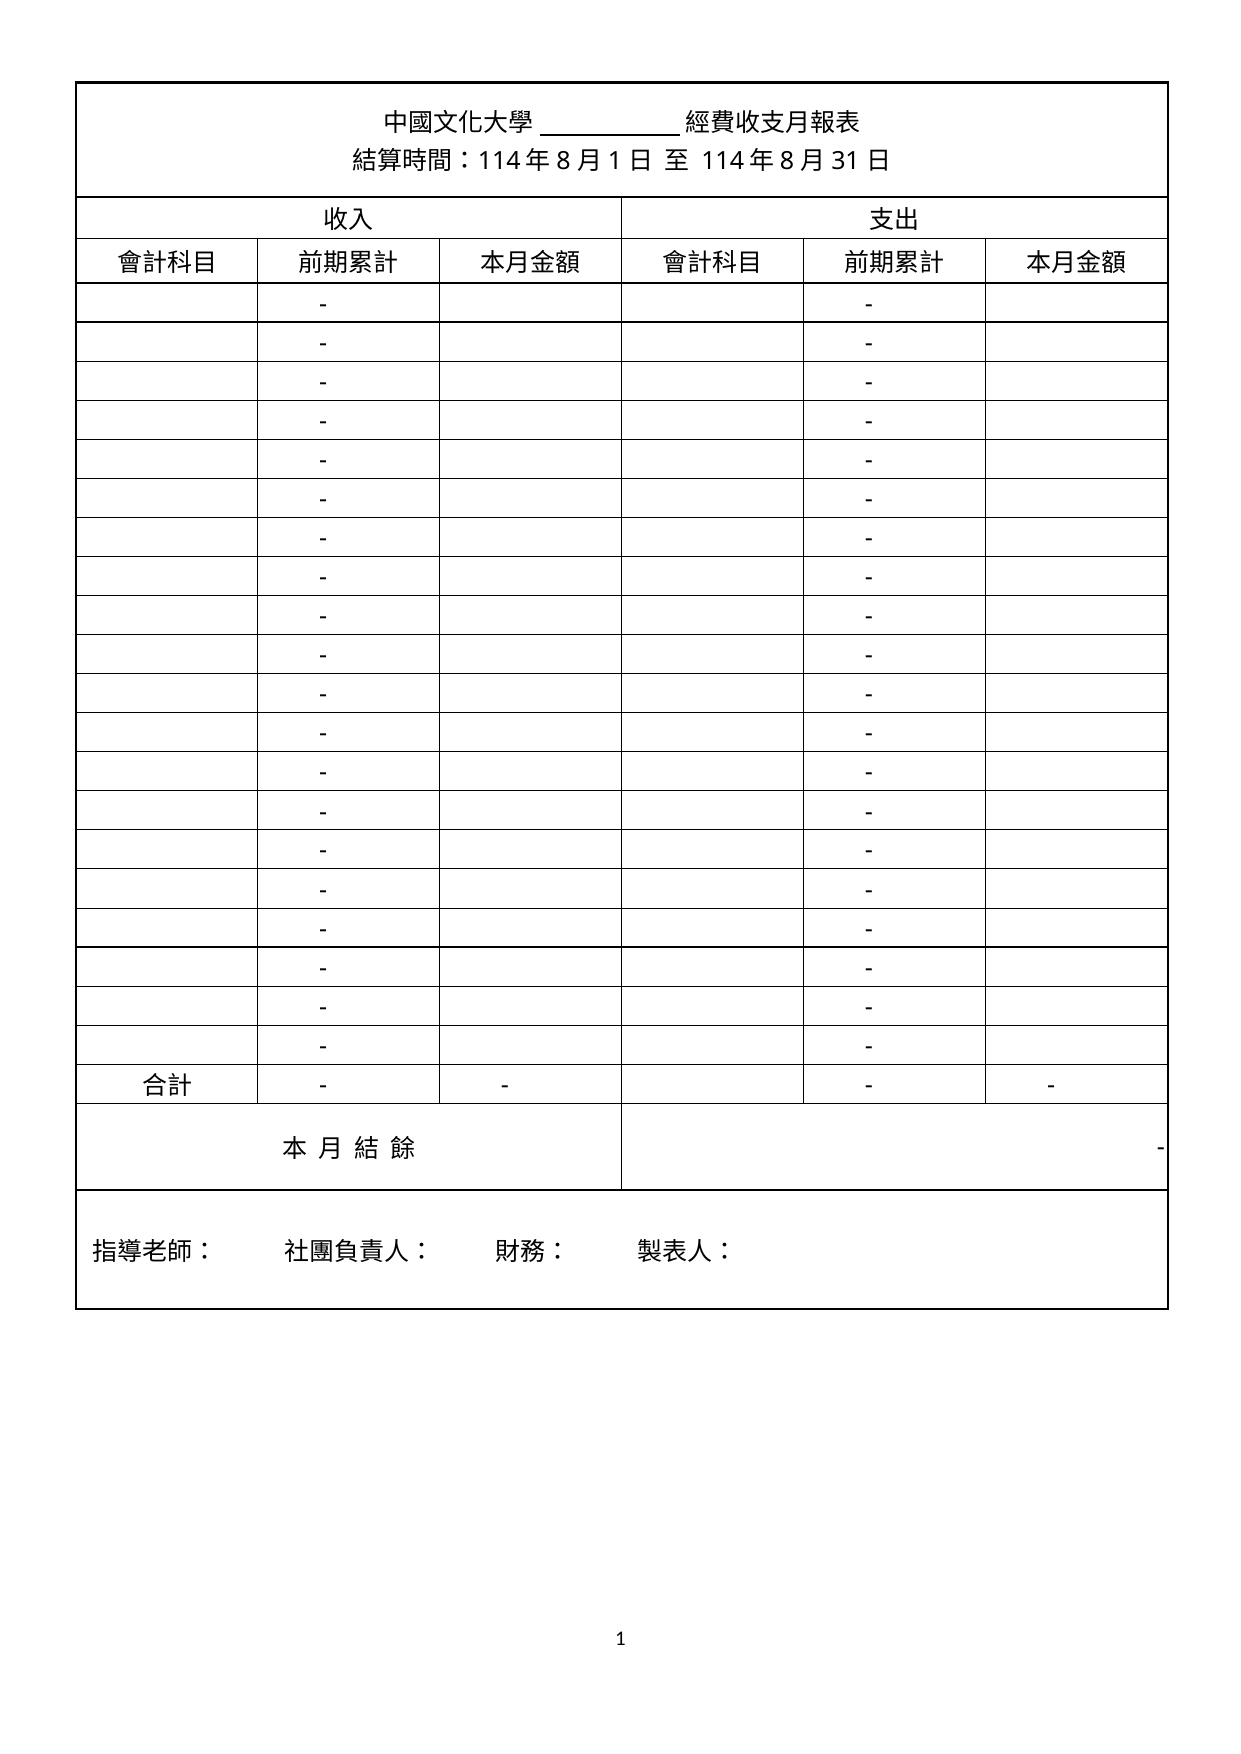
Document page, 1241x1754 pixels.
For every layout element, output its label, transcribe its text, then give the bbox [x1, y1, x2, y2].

table_cell - [804, 518, 985, 556]
table_cell [440, 635, 621, 673]
table_cell [440, 909, 621, 946]
table_cell [986, 518, 1167, 556]
table_cell [622, 362, 803, 399]
table_cell [440, 752, 621, 790]
table_cell [986, 479, 1167, 517]
table_cell - [804, 596, 985, 634]
table_cell [77, 791, 257, 829]
table_cell [622, 440, 803, 478]
table_cell [440, 479, 621, 517]
table_cell [440, 440, 621, 478]
table_cell [986, 674, 1167, 712]
table_cell [986, 948, 1167, 986]
table_cell - [622, 1104, 1167, 1189]
table_cell - [258, 713, 439, 751]
table_cell [440, 518, 621, 556]
table_cell - [258, 752, 439, 790]
table_cell 本月金額 [440, 239, 621, 282]
table_cell [440, 596, 621, 634]
table_cell - [258, 791, 439, 829]
table_cell 指導老師： 社團負責人： 財務： 製表人： [77, 1191, 1167, 1307]
table_cell [986, 830, 1167, 868]
table_cell [77, 987, 257, 1024]
table_cell [440, 830, 621, 868]
table_cell 本 月 結 餘 [77, 1104, 621, 1189]
table_cell [77, 674, 257, 712]
table_cell [986, 752, 1167, 790]
table_cell [77, 948, 257, 986]
table_cell - [804, 713, 985, 751]
table_cell - [804, 909, 985, 946]
table_cell [440, 869, 621, 907]
table_cell - [986, 1065, 1167, 1103]
table_cell [77, 284, 257, 321]
table_cell [622, 791, 803, 829]
table_cell [77, 869, 257, 907]
table_cell [986, 635, 1167, 673]
table_cell [622, 987, 803, 1024]
table_cell - [804, 323, 985, 361]
table_cell - [804, 401, 985, 439]
table_cell 會計科目 [622, 239, 803, 282]
table_cell [622, 909, 803, 946]
table_cell [77, 752, 257, 790]
table_cell - [258, 635, 439, 673]
table_cell [622, 948, 803, 986]
table_cell [440, 674, 621, 712]
table_cell [440, 987, 621, 1024]
table_cell [986, 401, 1167, 439]
table_cell [622, 557, 803, 595]
table_cell 收入 [77, 198, 621, 238]
table_cell [622, 1026, 803, 1064]
table_cell - [258, 1026, 439, 1064]
table_cell [77, 557, 257, 595]
table_cell - [258, 440, 439, 478]
table_cell [440, 713, 621, 751]
table_cell [986, 596, 1167, 634]
table_cell 合計 [77, 1065, 257, 1103]
table_cell [440, 323, 621, 361]
table_cell - [804, 635, 985, 673]
table_cell - [804, 752, 985, 790]
table_cell [77, 518, 257, 556]
table_cell [622, 596, 803, 634]
table_cell [622, 1065, 803, 1103]
table_cell - [258, 596, 439, 634]
table_cell [622, 323, 803, 361]
table_cell [440, 401, 621, 439]
table_cell - [258, 518, 439, 556]
table_cell 前期累計 [258, 239, 439, 282]
table_cell [77, 635, 257, 673]
table_cell [986, 909, 1167, 946]
table_cell [440, 557, 621, 595]
table_cell 支出 [622, 198, 1167, 238]
table_cell [986, 440, 1167, 478]
table_cell [77, 909, 257, 946]
table_cell - [804, 791, 985, 829]
table_cell [77, 1026, 257, 1064]
table_cell - [804, 1065, 985, 1103]
table_cell - [804, 987, 985, 1024]
table_cell [77, 401, 257, 439]
table_cell - [258, 830, 439, 868]
table_cell [622, 401, 803, 439]
table_cell [440, 791, 621, 829]
table_cell [986, 1026, 1167, 1064]
table_cell - [804, 674, 985, 712]
table_cell - [258, 909, 439, 946]
table_cell - [804, 557, 985, 595]
table_cell - [804, 830, 985, 868]
table_cell [986, 323, 1167, 361]
table_cell - [258, 362, 439, 399]
table_cell [77, 323, 257, 361]
table_cell [622, 674, 803, 712]
table_cell [77, 713, 257, 751]
table_cell - [258, 401, 439, 439]
table_cell [77, 479, 257, 517]
table_cell - [258, 323, 439, 361]
table_cell - [258, 479, 439, 517]
table_cell 前期累計 [804, 239, 985, 282]
table_cell - [440, 1065, 621, 1103]
table_cell - [804, 362, 985, 399]
table_cell [622, 635, 803, 673]
table_cell 會計科目 [77, 239, 257, 282]
table_cell - [258, 557, 439, 595]
table_cell [622, 713, 803, 751]
table_cell [986, 791, 1167, 829]
table_cell [77, 440, 257, 478]
table_cell [440, 362, 621, 399]
table_cell [986, 557, 1167, 595]
table_cell [77, 830, 257, 868]
table_cell [986, 987, 1167, 1024]
table_cell - [258, 948, 439, 986]
table_cell - [804, 284, 985, 321]
table_cell [986, 869, 1167, 907]
table_cell - [258, 987, 439, 1024]
table_cell [622, 752, 803, 790]
table_header 中國文化大學 經費收支月報表 [77, 84, 1167, 140]
table_cell [440, 284, 621, 321]
table_cell 本月金額 [986, 239, 1167, 282]
table_cell 結算時間：114年 8 月 1 日 至 114年 8 月 31 日 [77, 140, 1167, 196]
table_cell [622, 518, 803, 556]
table_cell [77, 596, 257, 634]
table_cell [986, 362, 1167, 399]
table_cell - [258, 1065, 439, 1103]
table_cell [622, 284, 803, 321]
table_cell - [258, 869, 439, 907]
table_cell [622, 830, 803, 868]
table_cell - [804, 440, 985, 478]
table_cell - [804, 479, 985, 517]
table_cell [622, 479, 803, 517]
table_cell [622, 869, 803, 907]
table_cell - [258, 284, 439, 321]
table_cell [440, 948, 621, 986]
table_cell - [804, 948, 985, 986]
table_cell [77, 362, 257, 399]
table_cell - [804, 1026, 985, 1064]
table_cell [440, 1026, 621, 1064]
table_cell [986, 284, 1167, 321]
table_cell [986, 713, 1167, 751]
table_cell - [804, 869, 985, 907]
table_cell - [258, 674, 439, 712]
